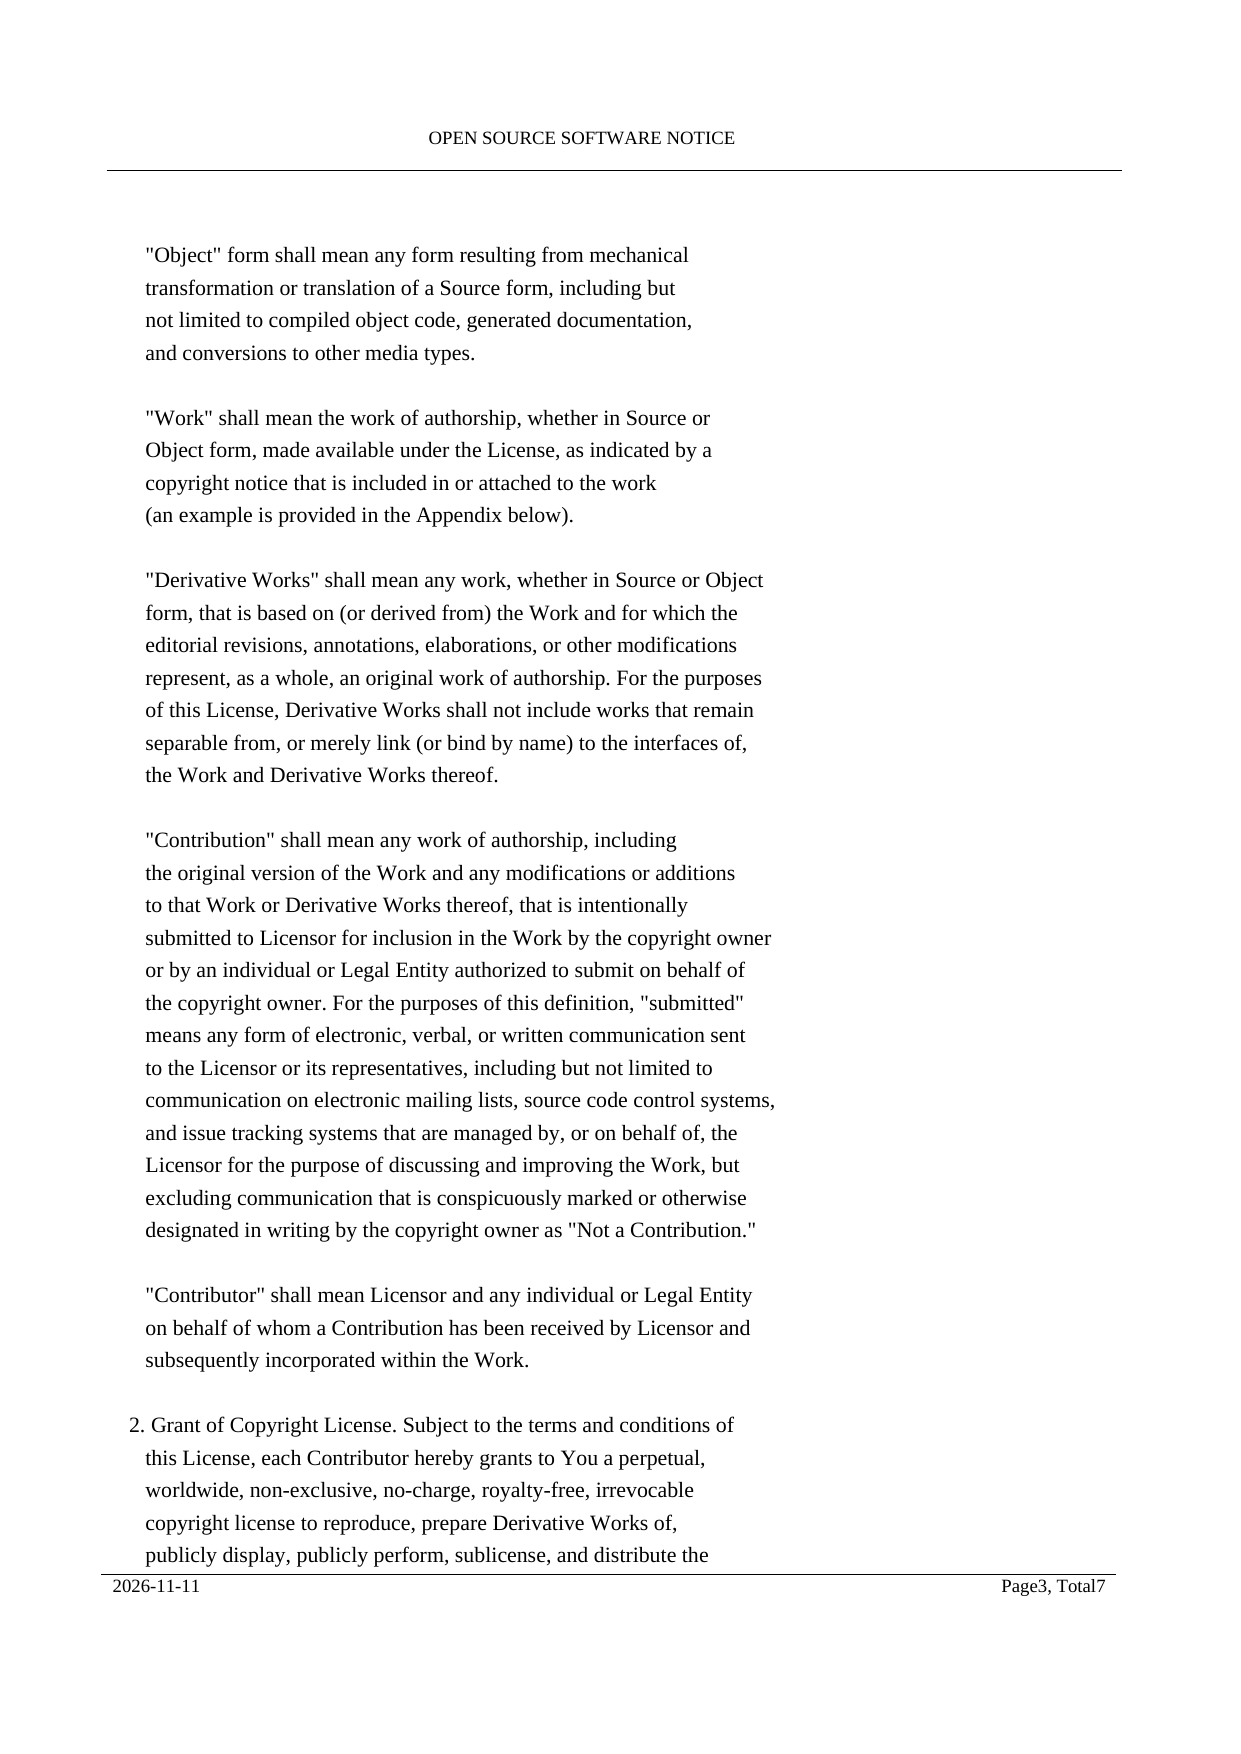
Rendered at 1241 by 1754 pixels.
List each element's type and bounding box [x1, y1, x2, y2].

text [112, 206, 1128, 1571]
